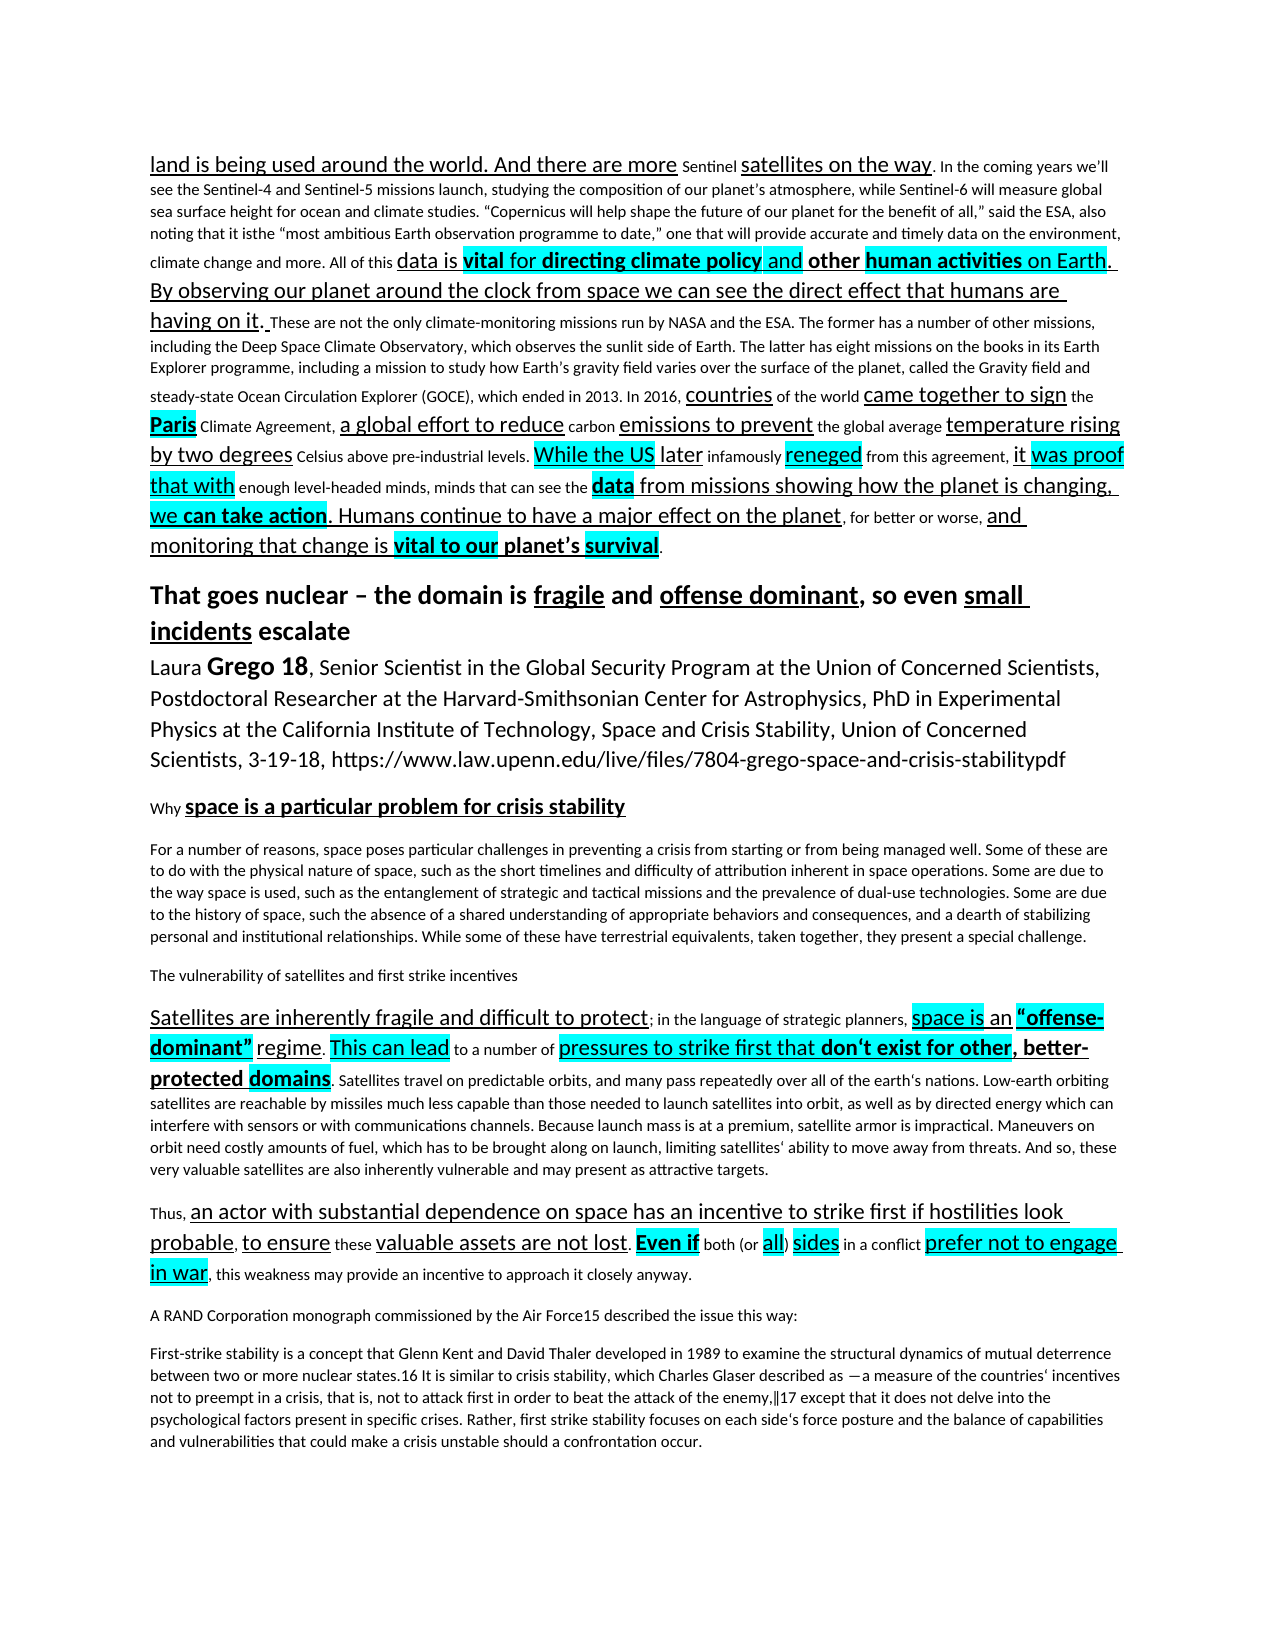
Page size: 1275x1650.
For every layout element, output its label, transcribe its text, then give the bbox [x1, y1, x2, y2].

text Thus, an actor with substantial dependence on space has an incentive to strike first if hostilities look probable, to ensure these valuable assets are not lost. Even if both (or all) sides in a conflict prefer not to engage in war, this weakness may provide an incentive to approach it closely anyway. [150, 1197, 1125, 1286]
text For a number of reasons, space poses particular challenges in preventing a crisis from starting or from being managed well. Some of these are to do with the physical nature of space, such as the short timelines and difficulty of attribution inherent in space operations. Some are due to the way space is used, such as the entanglement of strategic and tactical missions and the prevalence of dual-use technologies. Some are due to the history of space, such the absence of a shared understanding of appropriate behaviors and consequences, and a dearth of stabilizing personal and institutional relationships. While some of these have terrestrial equivalents, taken together, they present a special challenge. [150, 839, 1125, 947]
text First-strike stability is a concept that Glenn Kent and David Thaler developed in 1989 to examine the structural dynamics of mutual deterrence between two or more nuclear states.16 It is similar to crisis stability, which Charles Glaser described as ―a measure of the countries‘ incentives not to preempt in a crisis, that is, not to attack first in order to beat the attack of the enemy,‖17 except that it does not delve into the psychological factors present in specific crises. Rather, first strike stability focuses on each side‘s force posture and the balance of capabilities and vulnerabilities that could make a crisis unstable should a confrontation occur. [150, 1343, 1125, 1451]
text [150, 150, 1125, 559]
text Laura Grego 18, Senior Scientist in the Global Security Program at the Union of Concerned Scientists, Postdoctoral Researcher at the Harvard-Smithsonian Center for Astrophysics, PhD in Experimental Physics at the California Institute of Technology, Space and Crisis Stability, Union of Concerned Scientists, 3-19-18, https://www.law.upenn.edu/live/files/7804-grego-space-and-crisis-stabilitypdf [150, 649, 1125, 773]
text Why space is a particular problem for crisis stability [150, 792, 1125, 820]
text Satellites are inherently fragile and difficult to protect; in the language of strategic planners, space is an “offense-dominant” regime. This can lead to a number of pressures to strike first that don‘t exist for other, better-protected domains. Satellites travel on predictable orbits, and many pass repeatedly over all of the earth‘s nations. Low-earth orbiting satellites are reachable by missiles much less capable than those needed to launch satellites into orbit, as well as by directed energy which can interfere with sensors or with communications channels. Because launch mass is at a premium, satellite armor is impractical. Maneuvers on orbit need costly amounts of fuel, which has to be brought along on launch, limiting satellites‘ ability to move away from threats. And so, these very valuable satellites are also inherently vulnerable and may present as attractive targets. [150, 1003, 1125, 1179]
subtitle That goes nuclear – the domain is fragile and offense dominant, so even small incidents escalate [150, 578, 1125, 647]
text The vulnerability of satellites and first strike incentives [150, 965, 1125, 985]
text A RAND Corporation monograph commissioned by the Air Force15 described the issue this way: [150, 1305, 1125, 1325]
